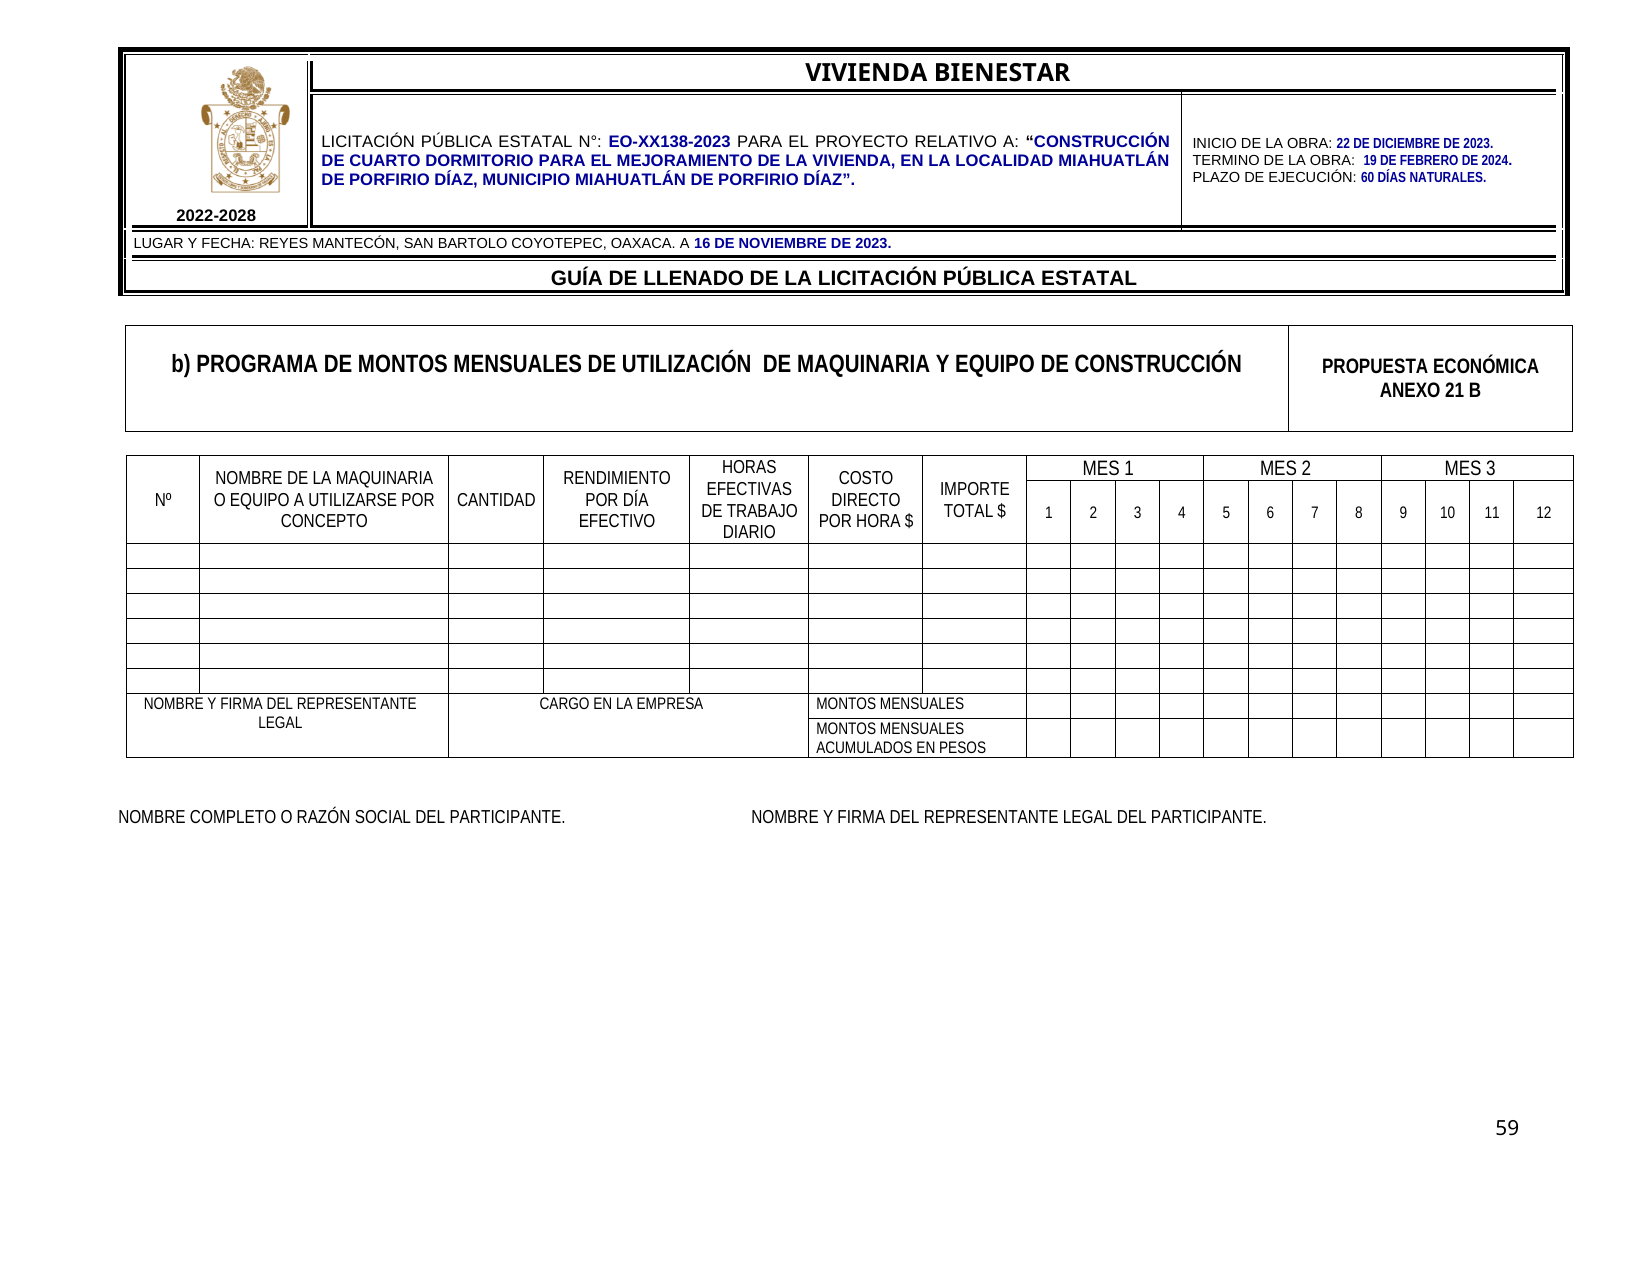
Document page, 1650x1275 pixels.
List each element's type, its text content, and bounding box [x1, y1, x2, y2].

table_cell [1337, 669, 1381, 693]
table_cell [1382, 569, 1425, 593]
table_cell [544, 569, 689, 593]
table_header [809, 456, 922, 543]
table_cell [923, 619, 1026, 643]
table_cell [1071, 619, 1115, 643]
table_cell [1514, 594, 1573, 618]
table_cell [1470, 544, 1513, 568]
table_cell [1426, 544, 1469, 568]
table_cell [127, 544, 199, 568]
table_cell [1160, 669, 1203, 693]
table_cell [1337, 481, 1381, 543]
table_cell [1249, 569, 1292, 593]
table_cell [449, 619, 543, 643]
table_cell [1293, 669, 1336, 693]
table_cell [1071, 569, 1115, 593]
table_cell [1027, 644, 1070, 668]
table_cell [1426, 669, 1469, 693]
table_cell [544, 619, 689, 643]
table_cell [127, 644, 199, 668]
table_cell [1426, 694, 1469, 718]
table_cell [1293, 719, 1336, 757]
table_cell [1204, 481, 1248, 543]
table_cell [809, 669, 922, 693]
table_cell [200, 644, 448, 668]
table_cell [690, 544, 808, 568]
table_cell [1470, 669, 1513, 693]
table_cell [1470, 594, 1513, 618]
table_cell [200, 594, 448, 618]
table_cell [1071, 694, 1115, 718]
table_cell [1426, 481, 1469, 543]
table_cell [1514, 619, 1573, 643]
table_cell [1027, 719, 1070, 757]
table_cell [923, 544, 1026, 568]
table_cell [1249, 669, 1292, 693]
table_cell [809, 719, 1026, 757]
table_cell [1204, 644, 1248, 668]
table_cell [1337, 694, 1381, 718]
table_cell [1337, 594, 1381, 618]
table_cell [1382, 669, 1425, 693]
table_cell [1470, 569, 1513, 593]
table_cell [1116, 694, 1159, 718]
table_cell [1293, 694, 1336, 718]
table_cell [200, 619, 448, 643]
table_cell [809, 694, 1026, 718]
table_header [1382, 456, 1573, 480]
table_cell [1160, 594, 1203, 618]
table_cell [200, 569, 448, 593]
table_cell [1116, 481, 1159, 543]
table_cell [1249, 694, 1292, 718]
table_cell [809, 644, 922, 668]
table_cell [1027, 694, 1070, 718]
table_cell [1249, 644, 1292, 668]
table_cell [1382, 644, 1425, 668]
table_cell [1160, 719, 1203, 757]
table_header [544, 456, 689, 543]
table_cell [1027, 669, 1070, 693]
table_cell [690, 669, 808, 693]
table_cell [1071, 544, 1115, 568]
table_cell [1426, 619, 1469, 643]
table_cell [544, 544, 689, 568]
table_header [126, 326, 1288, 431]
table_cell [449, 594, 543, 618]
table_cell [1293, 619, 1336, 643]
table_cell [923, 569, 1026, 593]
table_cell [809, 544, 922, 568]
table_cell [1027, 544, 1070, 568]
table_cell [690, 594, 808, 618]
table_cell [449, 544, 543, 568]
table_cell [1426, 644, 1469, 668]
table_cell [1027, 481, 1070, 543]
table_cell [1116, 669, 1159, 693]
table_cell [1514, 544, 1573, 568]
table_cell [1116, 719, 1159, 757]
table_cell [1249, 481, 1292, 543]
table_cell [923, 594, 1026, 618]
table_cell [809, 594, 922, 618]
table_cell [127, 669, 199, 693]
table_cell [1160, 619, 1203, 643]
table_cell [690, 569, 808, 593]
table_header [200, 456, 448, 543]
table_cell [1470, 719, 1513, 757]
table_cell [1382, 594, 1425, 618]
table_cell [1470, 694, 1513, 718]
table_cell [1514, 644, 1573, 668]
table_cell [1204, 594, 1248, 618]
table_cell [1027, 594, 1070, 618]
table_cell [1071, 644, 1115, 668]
text NOMBRE COMPLETO O RAZÓN SOCIAL DEL PARTICIPANTE. NOMBRE Y FIRMA DEL REPRESENTANTE LEGAL DEL PARTICIPANTE. [118, 806, 1624, 827]
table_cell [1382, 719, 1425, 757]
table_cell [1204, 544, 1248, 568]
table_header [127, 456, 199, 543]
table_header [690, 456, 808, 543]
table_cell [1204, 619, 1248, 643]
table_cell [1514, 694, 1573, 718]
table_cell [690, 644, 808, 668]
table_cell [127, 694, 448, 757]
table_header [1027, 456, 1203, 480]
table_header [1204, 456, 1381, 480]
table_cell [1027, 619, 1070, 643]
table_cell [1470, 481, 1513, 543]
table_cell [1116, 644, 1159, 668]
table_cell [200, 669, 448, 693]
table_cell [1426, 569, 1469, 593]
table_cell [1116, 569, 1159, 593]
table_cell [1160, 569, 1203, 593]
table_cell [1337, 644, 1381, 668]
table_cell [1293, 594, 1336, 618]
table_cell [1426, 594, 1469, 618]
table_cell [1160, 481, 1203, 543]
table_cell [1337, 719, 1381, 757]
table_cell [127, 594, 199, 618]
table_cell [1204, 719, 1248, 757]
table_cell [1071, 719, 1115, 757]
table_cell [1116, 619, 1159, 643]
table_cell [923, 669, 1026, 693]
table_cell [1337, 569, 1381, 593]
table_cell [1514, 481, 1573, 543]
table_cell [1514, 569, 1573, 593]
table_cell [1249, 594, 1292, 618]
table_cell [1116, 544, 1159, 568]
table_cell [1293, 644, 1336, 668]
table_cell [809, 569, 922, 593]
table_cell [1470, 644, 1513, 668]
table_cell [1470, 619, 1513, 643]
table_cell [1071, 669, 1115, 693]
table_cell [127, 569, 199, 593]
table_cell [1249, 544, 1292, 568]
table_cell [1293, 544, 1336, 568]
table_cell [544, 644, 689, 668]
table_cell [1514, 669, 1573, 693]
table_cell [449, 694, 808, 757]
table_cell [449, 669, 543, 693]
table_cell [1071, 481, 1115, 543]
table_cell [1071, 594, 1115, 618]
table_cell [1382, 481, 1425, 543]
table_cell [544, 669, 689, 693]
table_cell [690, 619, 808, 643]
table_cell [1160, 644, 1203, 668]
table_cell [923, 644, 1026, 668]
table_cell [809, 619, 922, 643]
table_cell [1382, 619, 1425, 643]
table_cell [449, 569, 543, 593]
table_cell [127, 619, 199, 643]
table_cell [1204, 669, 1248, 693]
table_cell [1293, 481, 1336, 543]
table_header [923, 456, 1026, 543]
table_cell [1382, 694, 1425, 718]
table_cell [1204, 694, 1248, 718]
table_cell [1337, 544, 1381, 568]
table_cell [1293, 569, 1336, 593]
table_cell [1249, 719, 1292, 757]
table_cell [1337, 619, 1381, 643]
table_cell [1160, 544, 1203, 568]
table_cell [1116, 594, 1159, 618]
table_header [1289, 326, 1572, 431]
picture [196, 62, 293, 191]
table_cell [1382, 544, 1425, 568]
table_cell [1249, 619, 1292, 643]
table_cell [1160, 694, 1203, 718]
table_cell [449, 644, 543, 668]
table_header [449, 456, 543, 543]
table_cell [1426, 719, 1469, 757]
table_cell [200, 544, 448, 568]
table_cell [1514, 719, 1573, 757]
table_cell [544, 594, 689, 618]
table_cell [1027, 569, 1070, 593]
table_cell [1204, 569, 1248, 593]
